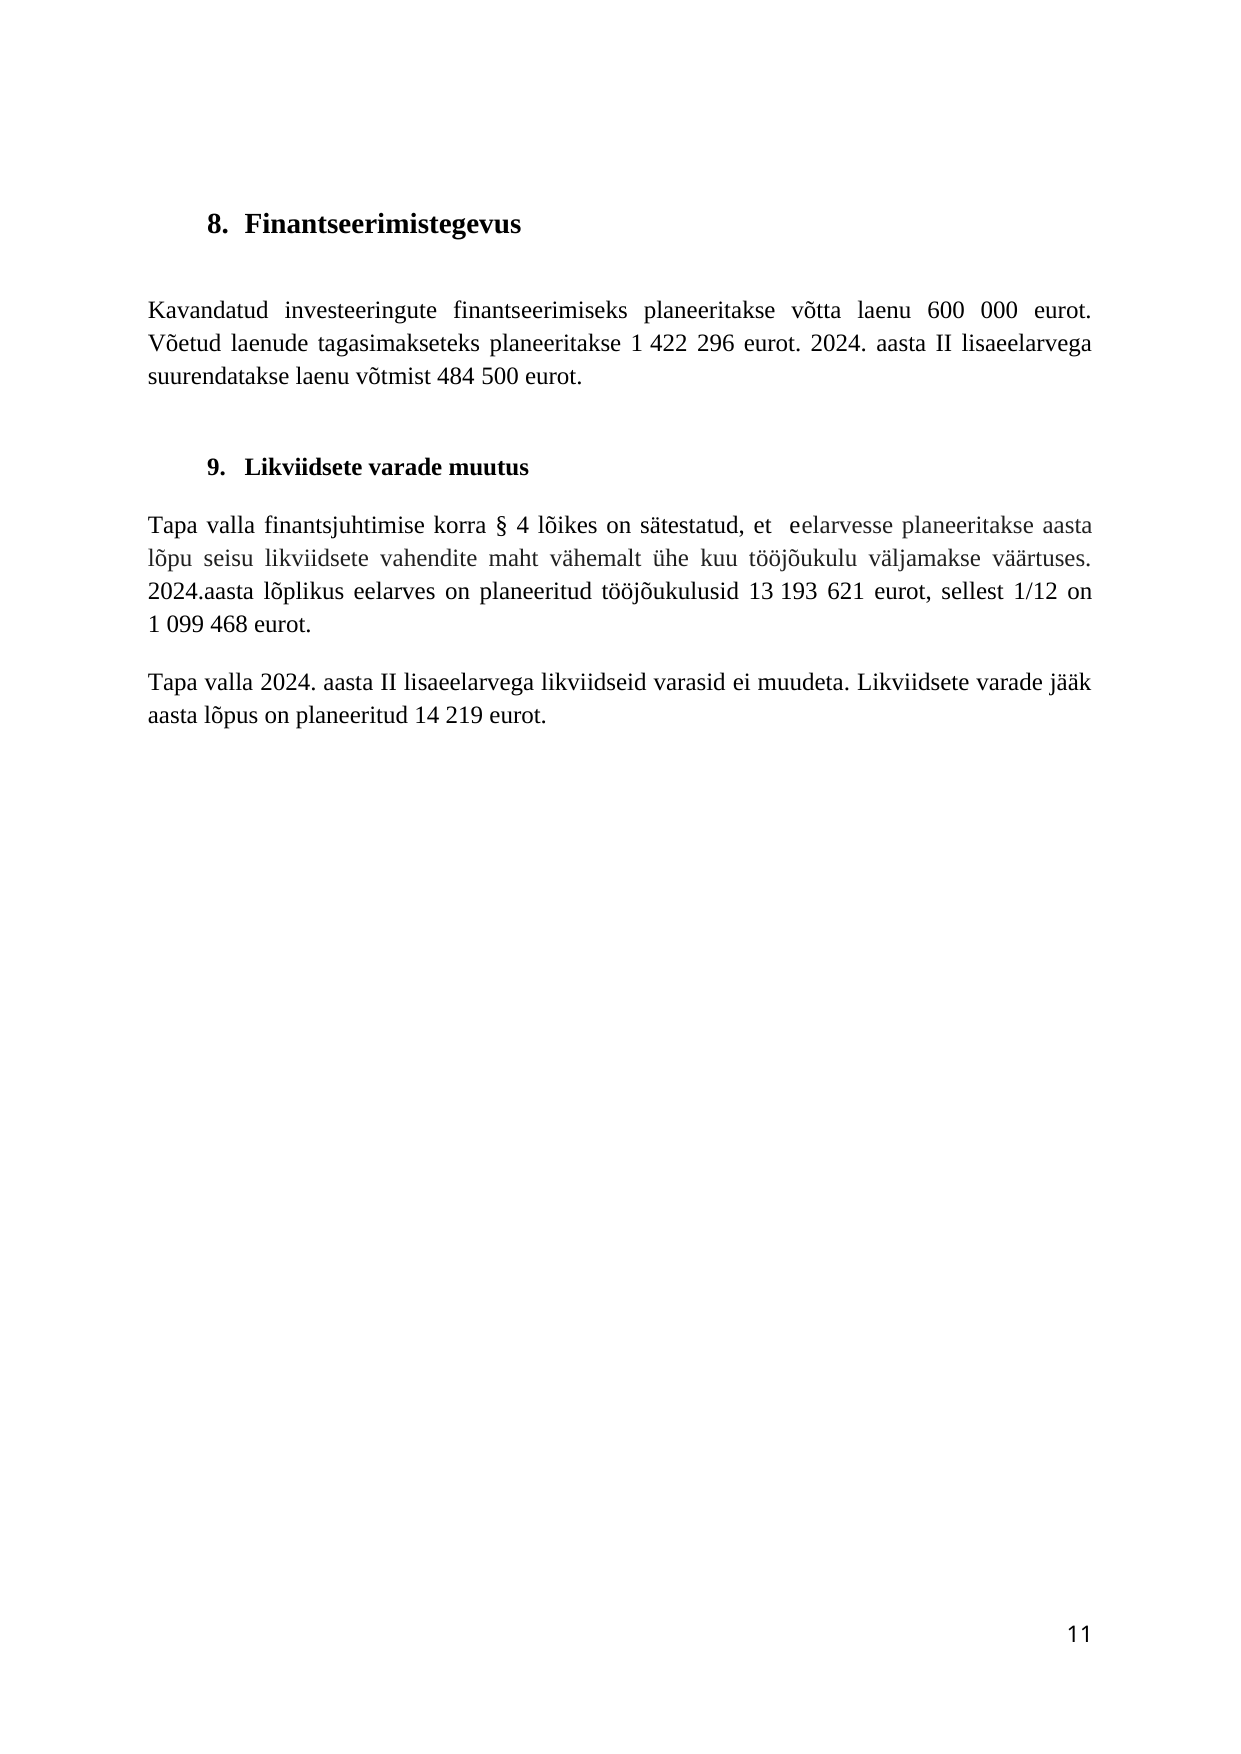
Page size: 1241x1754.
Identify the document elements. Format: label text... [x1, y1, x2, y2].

text Kavandatud investeeringute finantseerimiseks planeeritakse võtta laenu 600 000 eurot. Võetud laenude tagasimakseteks planeeritakse 1 422 296 eurot. 2024. aasta II lisaeelarvega suurendatakse laenu võtmist 484 500 eurot. [148, 295, 1092, 390]
text Tapa valla 2024. aasta II lisaeelarvega likviidseid varasid ei muudeta. Likviidsete varade jääk aasta lõpus on planeeritud 14 219 eurot. [148, 667, 1092, 729]
text Tapa valla finantsjuhtimise korra § 4 lõikes on sätestatud, et eelarvesse planeeritakse aasta lõpu seisu likviidsete vahendite maht vähemalt ühe kuu tööjõukulu väljamakse väärtuses. 2024.aasta lõplikus eelarves on planeeritud tööjõukulusid 13 193 621 eurot, sellest 1/12 on 1 099 468 eurot. [148, 510, 1092, 544]
subtitle Finantseerimistegevus [207, 206, 1092, 239]
text Tapa valla finantsjuhtimise korra § 4 lõikes on sätestatud, et eelarvesse planeeritakse aasta lõpu seisu likviidsete vahendite maht vähemalt ühe kuu tööjõukulu väljamakse väärtuses. 2024.aasta lõplikus eelarves on planeeritud tööjõukulusid 13 193 621 eurot, sellest 1/12 on 1 099 468 eurot. [148, 572, 1092, 638]
subtitle Likviidsete varade muutus [207, 452, 1092, 481]
